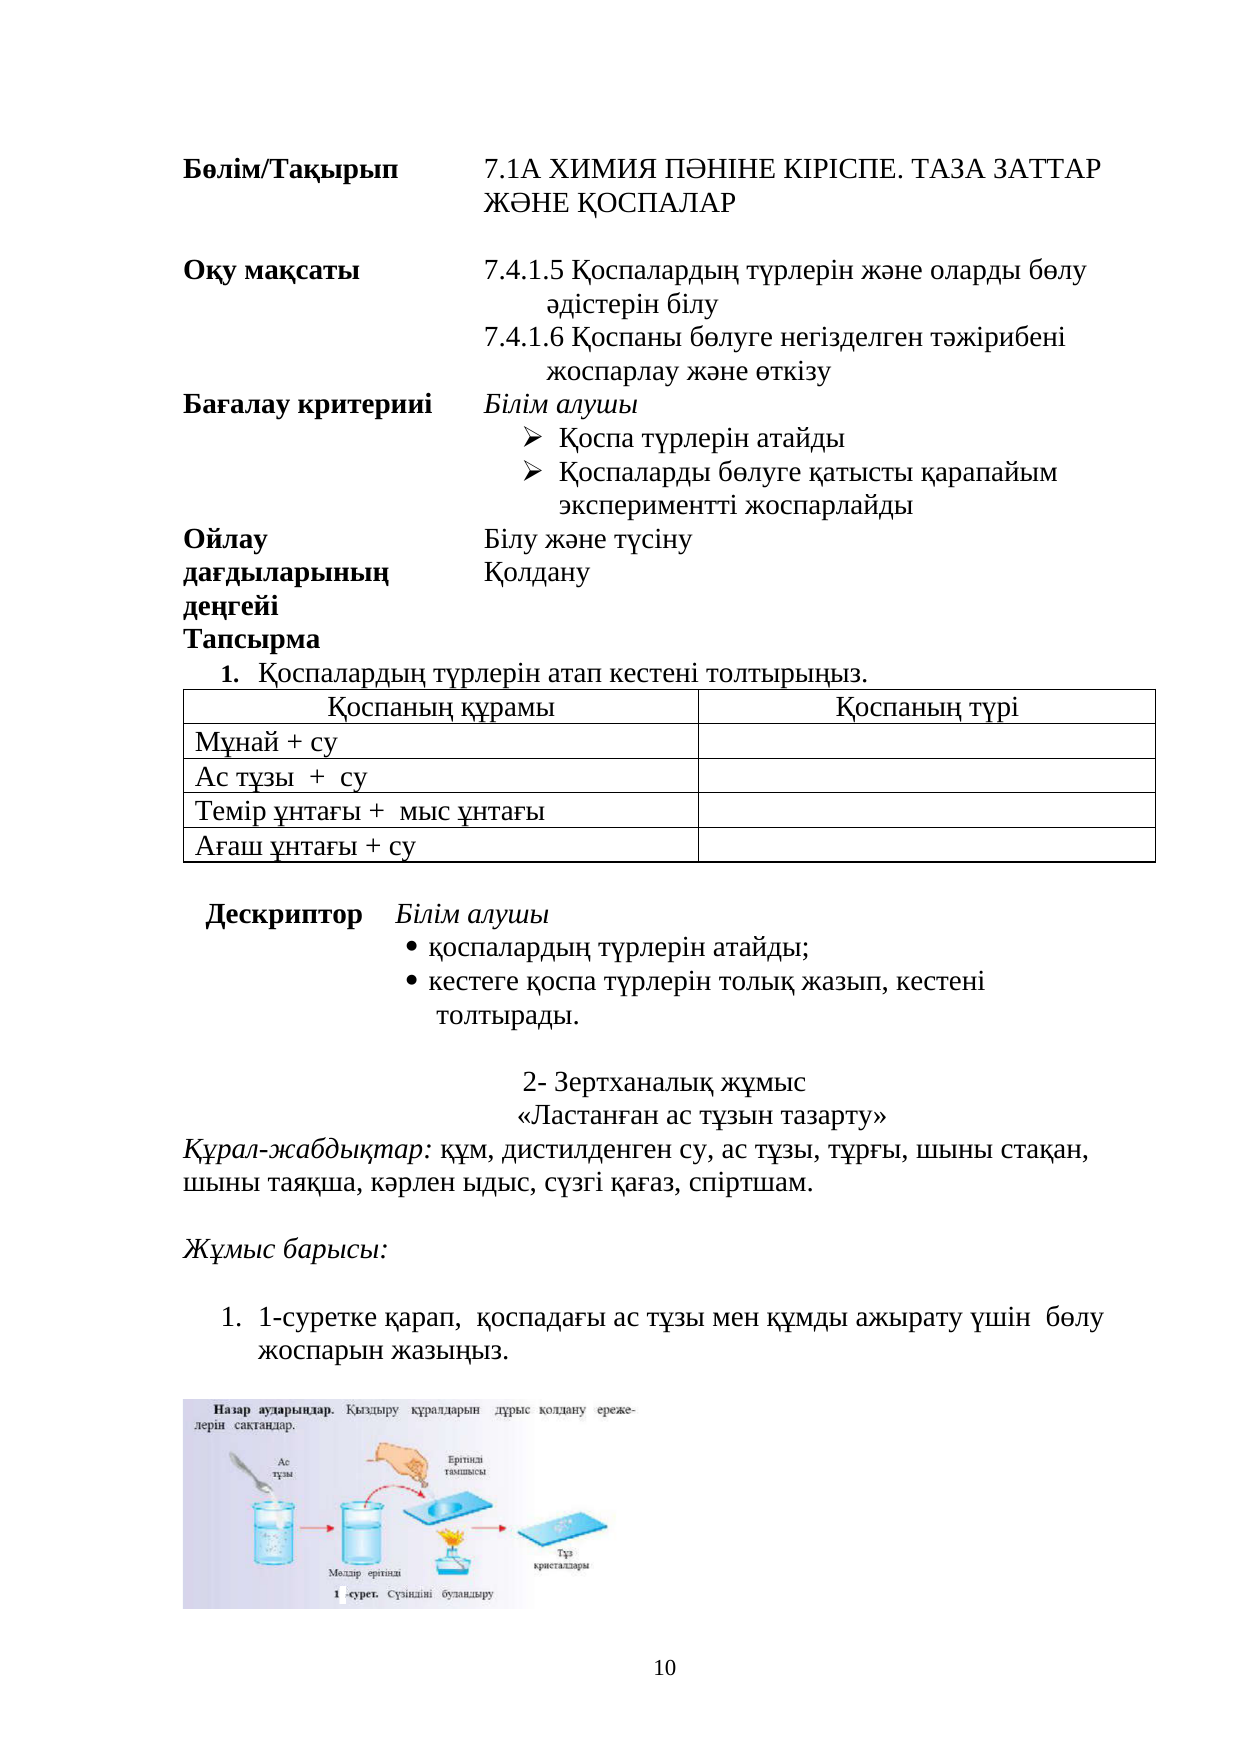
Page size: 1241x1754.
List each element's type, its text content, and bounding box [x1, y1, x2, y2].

table_cell Білу және түсіну Қолдану [473, 521, 1157, 621]
table_header 7.1А ХИМИЯ ПӘНІНЕ КІРІСПЕ. ТАЗА ЗАТТАР ЖӘНЕ ҚОСПАЛАР [473, 152, 1157, 252]
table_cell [172, 621, 1157, 1609]
table_cell Ойлау дағдыларының деңгейі [172, 521, 472, 621]
picture [182, 1399, 664, 1609]
table_header Бөлім/Тақырып [172, 152, 472, 252]
table_cell Бағалау критерииі [172, 386, 472, 521]
table_cell 7.4.1.5 Қоспалардың түрлерін және оларды бөлу әдістерін білу 7.4.1.6 Қоспаны бөлуге негізделген тәжірибені жоспарлау және өткізу [473, 252, 1157, 386]
table_cell Білім алушы Қоспа түрлерін атайды Қоспаларды бөлуге қатысты қарапайым экспериментті жоспарлайды [473, 386, 1157, 521]
table_cell Оқу мақсаты [172, 252, 472, 386]
